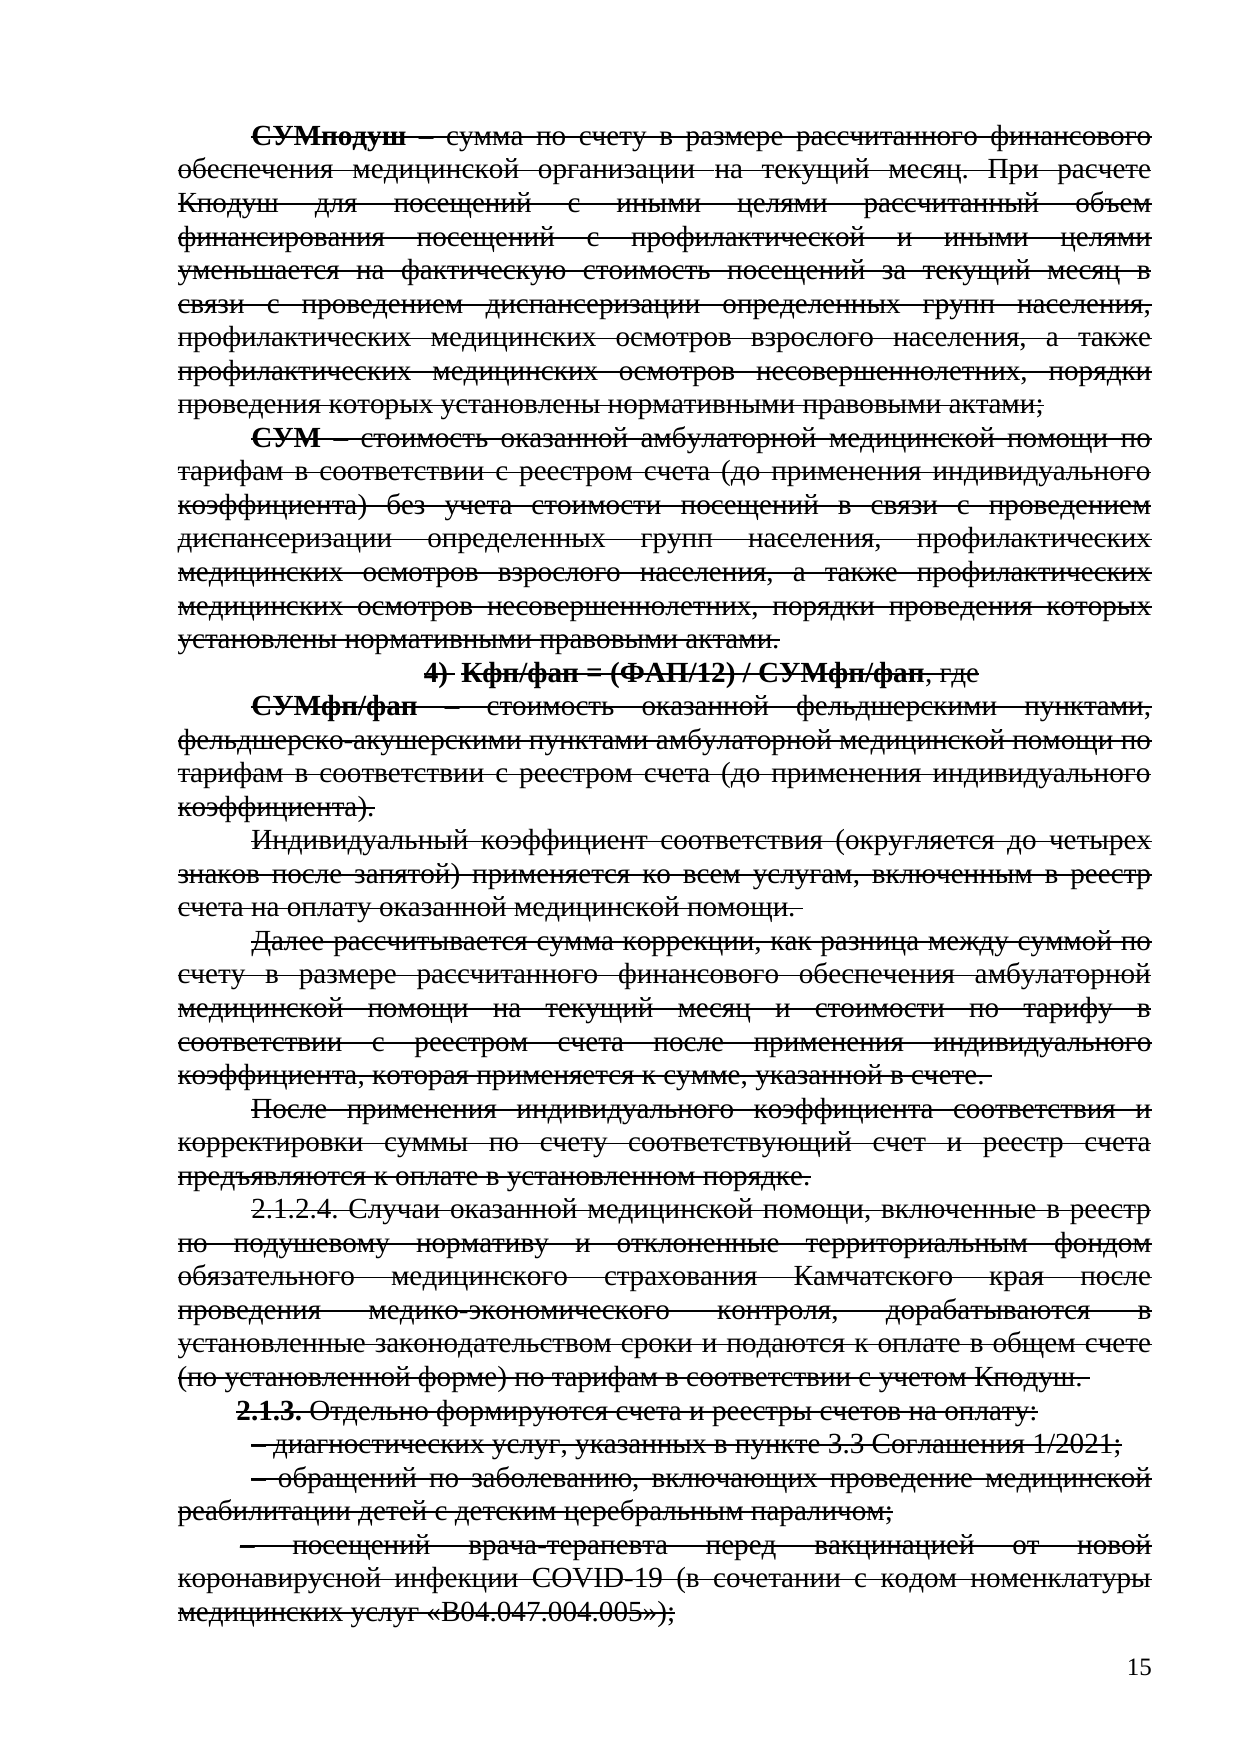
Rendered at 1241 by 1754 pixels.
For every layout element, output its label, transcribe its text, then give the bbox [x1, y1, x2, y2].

text СУМ – стоимость оказанной амбулаторной медицинской помощи по тарифам в соответствии с реестром счета (до применения индивидуального коэффициента) без учета стоимости посещений в связи с проведением диспансеризации определенных групп населения, профилактических медицинских осмотров взрослого населения, а также профилактических медицинских осмотров несовершеннолетних, порядки проведения которых установлены нормативными правовыми актами. [177, 607, 1152, 655]
text 2.1.3. Отдельно формируются счета и реестры счетов на оплату: [177, 1393, 1152, 1426]
text СУМ – стоимость оказанной амбулаторной медицинской помощи по тарифам в соответствии с реестром счета (до применения индивидуального коэффициента) без учета стоимости посещений в связи с проведением диспансеризации определенных групп населения, профилактических медицинских осмотров взрослого населения, а также профилактических медицинских осмотров несовершеннолетних, порядки проведения которых установлены нормативными правовыми актами. [177, 420, 1152, 539]
text 2.1.2.4. Случаи оказанной медицинской помощи, включенные в реестр по подушевому нормативу и отклоненные территориальным фондом обязательного медицинского страхования Камчатского края после проведения медико-экономического контроля, дорабатываются в установленные законодательством сроки и подаются к оплате в общем счете (по установленной форме) по тарифам в соответствии с учетом Кподуш. [177, 1311, 1152, 1344]
text СУМфп/фап – стоимость оказанной фельдшерскими пунктами, фельдшерско-акушерскими пунктами амбулаторной медицинской помощи по тарифам в соответствии с реестром счета (до применения индивидуального коэффициента). [177, 688, 1152, 740]
text – обращений по заболеванию, включающих проведение медицинской реабилитации детей с детским церебральным параличом; [177, 1460, 1152, 1527]
text После применения индивидуального коэффициента соответствия и корректировки суммы по счету соответствующий счет и реестр счета предъявляются к оплате в установленном порядке. [177, 1091, 1152, 1191]
text Индивидуальный коэффициент соответствия (округляется до четырех знаков после запятой) применяется ко всем услугам, включенным в реестр счета на оплату оказанной медицинской помощи. [177, 822, 1152, 874]
text 2.1.2.4. Случаи оказанной медицинской помощи, включенные в реестр по подушевому нормативу и отклоненные территориальным фондом обязательного медицинского страхования Камчатского края после проведения медико-экономического контроля, дорабатываются в установленные законодательством сроки и подаются к оплате в общем счете (по установленной форме) по тарифам в соответствии с учетом Кподуш. [177, 1345, 1152, 1393]
text – диагностических услуг, указанных в пункте 3.3 Соглашения 1/2021; [177, 1426, 1152, 1460]
text 2.1.2.4. Случаи оказанной медицинской помощи, включенные в реестр по подушевому нормативу и отклоненные территориальным фондом обязательного медицинского страхования Камчатского края после проведения медико-экономического контроля, дорабатываются в установленные законодательством сроки и подаются к оплате в общем счете (по установленной форме) по тарифам в соответствии с учетом Кподуш. [177, 1278, 1152, 1310]
text Далее рассчитывается сумма коррекции, как разница между суммой по счету в размере рассчитанного финансового обеспечения амбулаторной медицинской помощи на текущий месяц и стоимости по тарифу в соответствии с реестром счета после применения индивидуального коэффициента, которая применяется к сумме, указанной в счете. [177, 1043, 1152, 1091]
text Далее рассчитывается сумма коррекции, как разница между суммой по счету в размере рассчитанного финансового обеспечения амбулаторной медицинской помощи на текущий месяц и стоимости по тарифу в соответствии с реестром счета после применения индивидуального коэффициента, которая применяется к сумме, указанной в счете. [177, 923, 1152, 1042]
text СУМфп/фап – стоимость оказанной фельдшерскими пунктами, фельдшерско-акушерскими пунктами амбулаторной медицинской помощи по тарифам в соответствии с реестром счета (до применения индивидуального коэффициента). [177, 741, 1152, 822]
text Индивидуальный коэффициент соответствия (округляется до четырех знаков после запятой) применяется ко всем услугам, включенным в реестр счета на оплату оказанной медицинской помощи. [177, 875, 1152, 923]
text – посещений врача-терапевта перед вакцинацией от новой коронавирусной инфекции COVID-19 (в сочетании с кодом номенклатуры медицинских услуг «B04.047.004.005»); [177, 1580, 1152, 1627]
text – посещений врача-терапевта перед вакцинацией от новой коронавирусной инфекции COVID-19 (в сочетании с кодом номенклатуры медицинских услуг «B04.047.004.005»); [177, 1527, 1152, 1579]
list Кфп/фап = (ФАП/12) / СУМфп/фап, где [251, 655, 1152, 688]
text 2.1.2.4. Случаи оказанной медицинской помощи, включенные в реестр по подушевому нормативу и отклоненные территориальным фондом обязательного медицинского страхования Камчатского края после проведения медико-экономического контроля, дорабатываются в установленные законодательством сроки и подаются к оплате в общем счете (по установленной форме) по тарифам в соответствии с учетом Кподуш. [177, 1244, 1152, 1277]
text СУМподуш – сумма по счету в размере рассчитанного финансового обеспечения медицинской организации на текущий месяц. При расчете Кподуш для посещений с иными целями рассчитанный объем финансирования посещений с профилактической и иными целями уменьшается на фактическую стоимость посещений за текущий месяц в связи с проведением диспансеризации определенных групп населения, профилактических медицинских осмотров взрослого населения, а также профилактических медицинских осмотров несовершеннолетних, порядки проведения которых установлены нормативными правовыми актами; [177, 238, 1152, 304]
text СУМ – стоимость оказанной амбулаторной медицинской помощи по тарифам в соответствии с реестром счета (до применения индивидуального коэффициента) без учета стоимости посещений в связи с проведением диспансеризации определенных групп населения, профилактических медицинских осмотров взрослого населения, а также профилактических медицинских осмотров несовершеннолетних, порядки проведения которых установлены нормативными правовыми актами. [177, 573, 1152, 606]
text СУМподуш – сумма по счету в размере рассчитанного финансового обеспечения медицинской организации на текущий месяц. При расчете Кподуш для посещений с иными целями рассчитанный объем финансирования посещений с профилактической и иными целями уменьшается на фактическую стоимость посещений за текущий месяц в связи с проведением диспансеризации определенных групп населения, профилактических медицинских осмотров взрослого населения, а также профилактических медицинских осмотров несовершеннолетних, порядки проведения которых установлены нормативными правовыми актами; [177, 372, 1152, 420]
text СУМподуш – сумма по счету в размере рассчитанного финансового обеспечения медицинской организации на текущий месяц. При расчете Кподуш для посещений с иными целями рассчитанный объем финансирования посещений с профилактической и иными целями уменьшается на фактическую стоимость посещений за текущий месяц в связи с проведением диспансеризации определенных групп населения, профилактических медицинских осмотров взрослого населения, а также профилактических медицинских осмотров несовершеннолетних, порядки проведения которых установлены нормативными правовыми актами; [177, 118, 1152, 203]
text СУМ – стоимость оказанной амбулаторной медицинской помощи по тарифам в соответствии с реестром счета (до применения индивидуального коэффициента) без учета стоимости посещений в связи с проведением диспансеризации определенных групп населения, профилактических медицинских осмотров взрослого населения, а также профилактических медицинских осмотров несовершеннолетних, порядки проведения которых установлены нормативными правовыми актами. [177, 540, 1152, 572]
text 2.1.2.4. Случаи оказанной медицинской помощи, включенные в реестр по подушевому нормативу и отклоненные территориальным фондом обязательного медицинского страхования Камчатского края после проведения медико-экономического контроля, дорабатываются в установленные законодательством сроки и подаются к оплате в общем счете (по установленной форме) по тарифам в соответствии с учетом Кподуш. [177, 1191, 1152, 1243]
